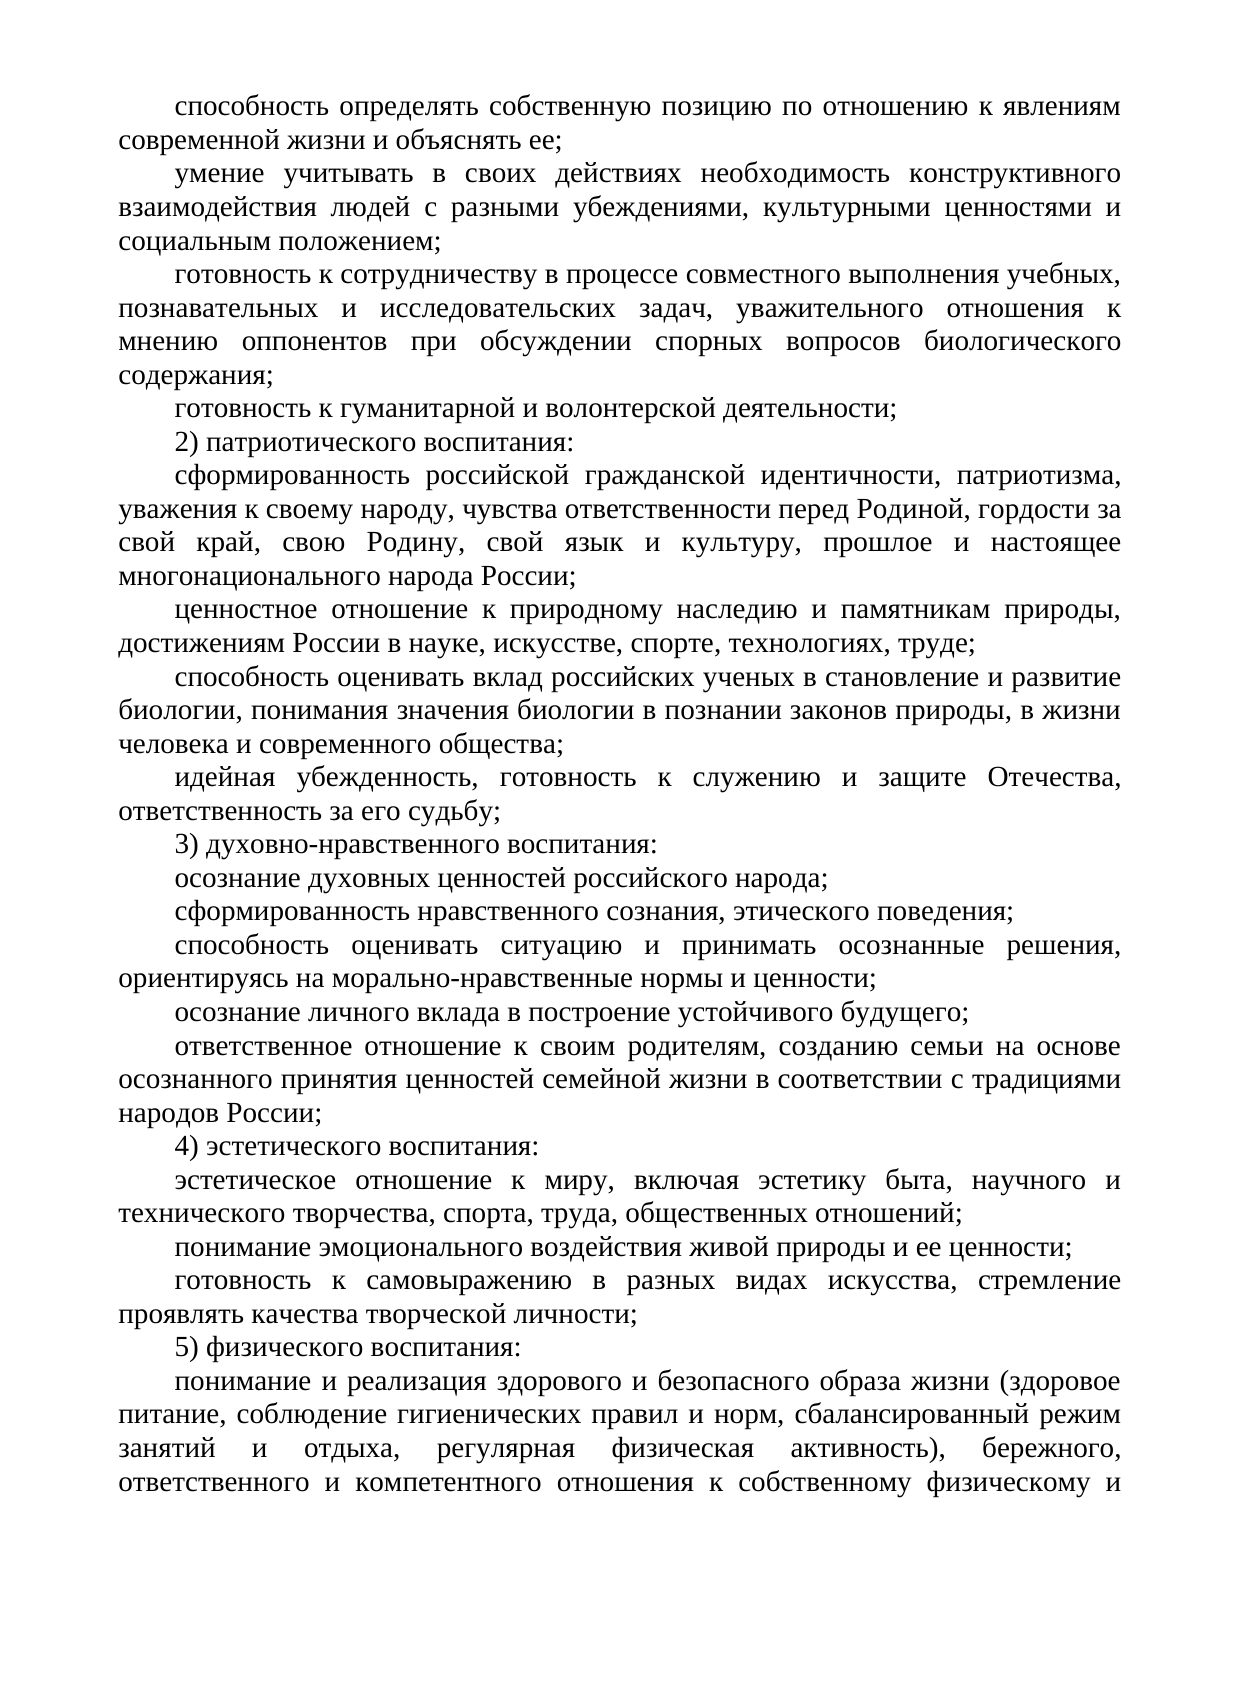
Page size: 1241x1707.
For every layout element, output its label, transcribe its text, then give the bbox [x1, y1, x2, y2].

text сформированность российской гражданской идентичности, патриотизма, уважения к своему народу, чувства ответственности перед Родиной, гордости за свой край, свою Родину, свой язык и культуру, прошлое и настоящее многонационального народа России; [118, 457, 1122, 592]
text осознание личного вклада в построение устойчивого будущего; [118, 994, 1122, 1028]
text сформированность нравственного сознания, этического поведения; [118, 893, 1122, 927]
text 4) эстетического воспитания: [118, 1128, 1122, 1162]
text умение учитывать в своих действиях необходимость конструктивного взаимодействия людей с разными убеждениями, культурными ценностями и социальным положением; [118, 156, 1122, 256]
text ответственное отношение к своим родителям, созданию семьи на основе осознанного принятия ценностей семейной жизни в соответствии с традициями народов России; [118, 1028, 1122, 1128]
text готовность к самовыражению в разных видах искусства, стремление проявлять качества творческой личности; [118, 1262, 1122, 1329]
text готовность к гуманитарной и волонтерской деятельности; [118, 390, 1122, 424]
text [118, 1363, 1122, 1497]
text способность оценивать вклад российских ученых в становление и развитие биологии, понимания значения биологии в познании законов природы, в жизни человека и современного общества; [118, 659, 1122, 759]
text понимание эмоционального воздействия живой природы и ее ценности; [118, 1229, 1122, 1262]
text осознание духовных ценностей российского народа; [118, 860, 1122, 893]
text 2) патриотического воспитания: [118, 424, 1122, 457]
text 5) физического воспитания: [118, 1329, 1122, 1363]
text 3) духовно-нравственного воспитания: [118, 826, 1122, 860]
text способность определять собственную позицию по отношению к явлениям современной жизни и объяснять ее; [118, 88, 1122, 156]
text идейная убежденность, готовность к служению и защите Отечества, ответственность за его судьбу; [118, 759, 1122, 826]
text способность оценивать ситуацию и принимать осознанные решения, ориентируясь на морально-нравственные нормы и ценности; [118, 927, 1122, 994]
text ценностное отношение к природному наследию и памятникам природы, достижениям России в науке, искусстве, спорте, технологиях, труде; [118, 592, 1122, 659]
text эстетическое отношение к миру, включая эстетику быта, научного и технического творчества, спорта, труда, общественных отношений; [118, 1162, 1122, 1229]
text готовность к сотрудничеству в процессе совместного выполнения учебных, познавательных и исследовательских задач, уважительного отношения к мнению оппонентов при обсуждении спорных вопросов биологического содержания; [118, 256, 1122, 390]
